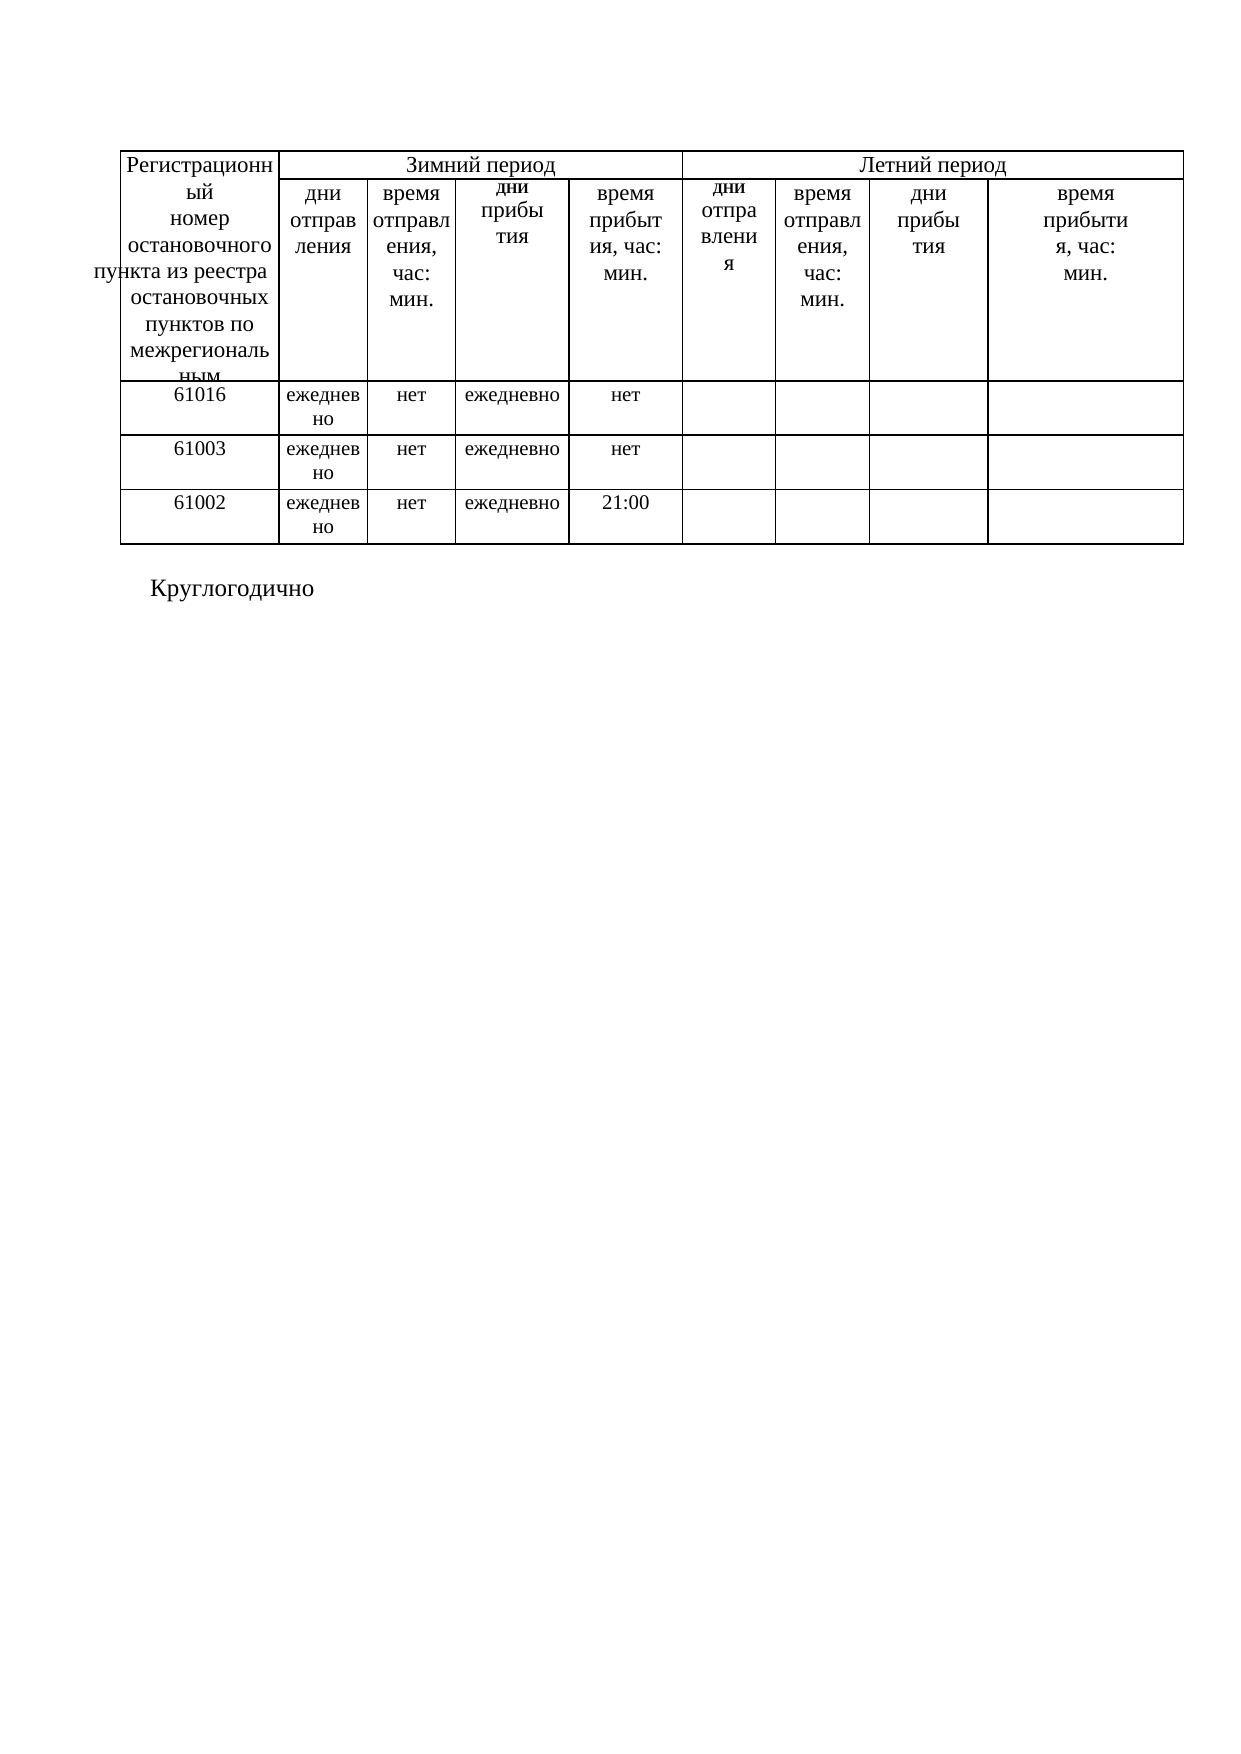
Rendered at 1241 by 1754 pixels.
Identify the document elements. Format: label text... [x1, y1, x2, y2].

table_cell [989, 490, 1183, 543]
table_cell [989, 382, 1183, 434]
table_cell 21:00 [570, 490, 682, 543]
table_cell время отправл ения, час: мин. [776, 180, 869, 380]
table_cell 61002 [121, 490, 278, 543]
table_cell [683, 382, 775, 434]
table_cell ежедневно [456, 490, 568, 543]
table_cell ежедневно [280, 490, 367, 543]
table_cell нет [570, 436, 682, 489]
table_cell нет [368, 436, 455, 489]
table_cell нет [570, 382, 682, 434]
table_cell [870, 382, 987, 434]
table_cell ДНИ прибы тия [456, 180, 568, 380]
table_cell нет [368, 490, 455, 543]
table_header Зимний период [280, 152, 682, 178]
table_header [121, 152, 278, 380]
table_cell время отправл ения, час: мин. [368, 180, 455, 380]
table_cell ежедневно [280, 382, 367, 434]
table_cell 61003 [121, 436, 278, 489]
table_cell [870, 490, 987, 543]
table_cell [776, 436, 869, 489]
table_cell [776, 382, 869, 434]
table_cell [683, 436, 775, 489]
table_cell [989, 436, 1183, 489]
table_cell ежедневно [456, 436, 568, 489]
table_cell [870, 436, 987, 489]
table_cell время прибыт ия, час: мин. [570, 180, 682, 380]
table_cell ежедневно [456, 382, 568, 434]
table_cell [776, 490, 869, 543]
table_cell ежедневно [280, 436, 367, 489]
table_cell дни отправ ления [280, 180, 367, 380]
table_cell время прибыти я, час: мин. [989, 180, 1183, 380]
table_header Летний период [683, 152, 1183, 178]
text Круглогодично [150, 573, 1090, 602]
table_cell [683, 490, 775, 543]
table_cell 61016 [121, 382, 278, 434]
table_cell нет [368, 382, 455, 434]
table_cell дни прибы тия [870, 180, 987, 380]
table_cell ДНИ отпра влени я [683, 180, 775, 380]
